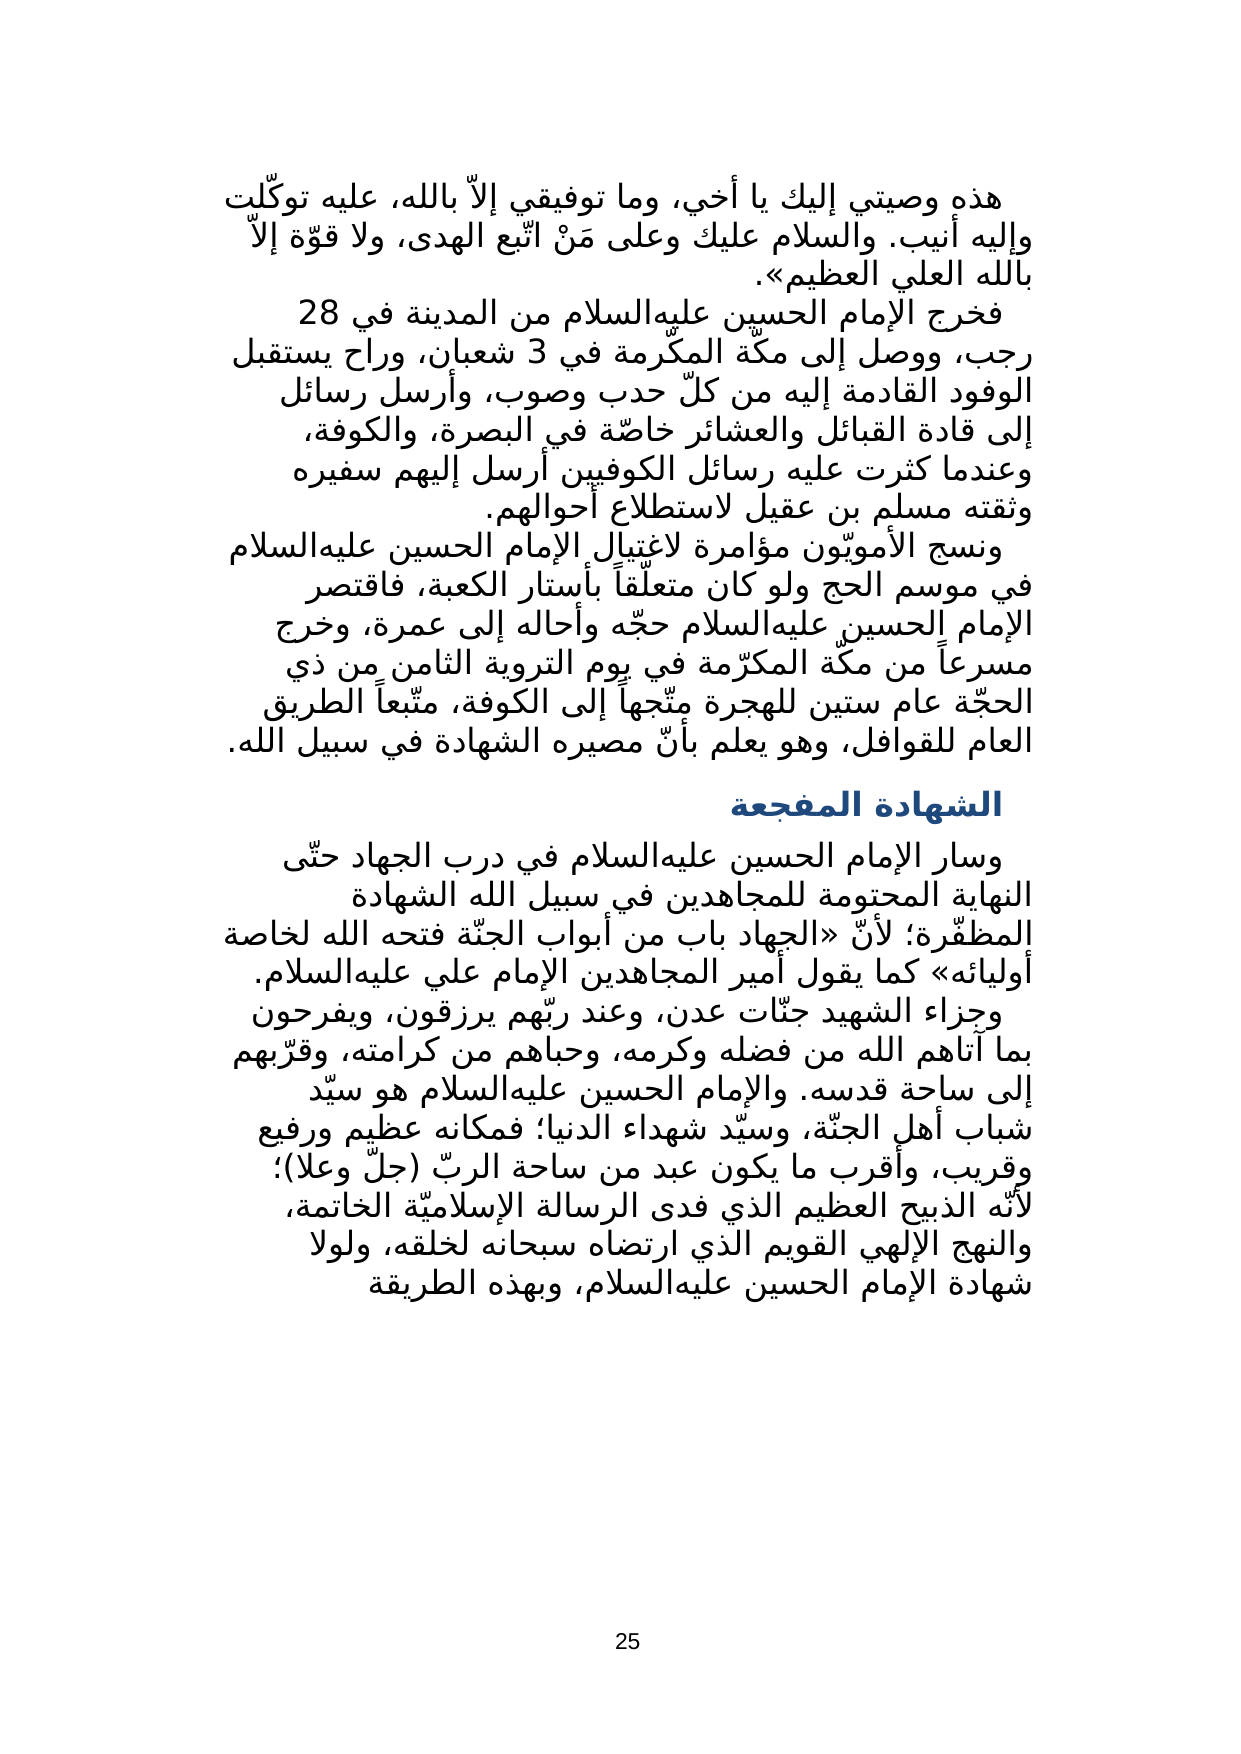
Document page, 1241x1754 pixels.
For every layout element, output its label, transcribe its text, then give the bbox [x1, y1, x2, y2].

text هذه وصيتي إليك يا أخي، وما توفيقي إلاّ بالله، عليه توكّلت وإليه أنيب. والسلام عليك وعلى مَنْ اتّبع الهدى، ولا قوّة إلاّ بالله العلي العظيم». [222, 177, 1033, 294]
text ونسج الأمويّون مؤامرة لاغتيال الإمام الحسين عليه‌السلام في موسم الحج ولو كان متعلّقاً بأستار الكعبة، فاقتصر الإمام الحسين عليه‌السلام حجّه وأحاله إلى عمرة، وخرج مسرعاً من مكّة المكرّمة في يوم التروية الثامن من ذي الحجّة عام ستين للهجرة متّجهاً إلى الكوفة، متّبعاً الطريق العام للقوافل، وهو يعلم بأنّ مصيره الشهادة في سبيل الله. [222, 527, 1033, 760]
text وجزاء الشهيد جنّات عدن، وعند ربّهم يرزقون، ويفرحون بما آتاهم الله من فضله وكرمه، وحباهم من كرامته، وقرّبهم إلى ساحة قدسه. والإمام الحسين عليه‌السلام هو سيّد شباب أهل الجنّة، وسيّد شهداء الدنيا؛ فمكانه عظيم ورفيع وقريب، وأقرب ما يكون عبد من ساحة الربّ (جلّ وعلا)؛ لأنّه الذبيح العظيم الذي فدى الرسالة الإسلاميّة الخاتمة، والنهج الإلهي القويم الذي ارتضاه سبحانه لخلقه، ولولا شهادة الإمام الحسين عليه‌السلام، وبهذه الطريقة [222, 992, 1033, 1303]
subtitle الشهادة المفجعة [222, 785, 1033, 824]
text فخرج الإمام الحسين عليه‌السلام من المدينة في 28 رجب، ووصل إلى مكّة المكّرمة في 3 شعبان، وراح يستقبل الوفود القادمة إليه من كلّ حدب وصوب، وأرسل رسائل إلى قادة القبائل والعشائر خاصّة في البصرة، والكوفة، وعندما كثرت عليه رسائل الكوفيين أرسل إليهم سفيره وثقته مسلم بن عقيل لاستطلاع أحوالهم. [222, 294, 1033, 527]
text وسار الإمام الحسين عليه‌السلام في درب الجهاد حتّى النهاية المحتومة للمجاهدين في سبيل الله الشهادة المظفّرة؛ لأنّ «الجهاد باب من أبواب الجنّة فتحه الله لخاصة أوليائه» كما يقول أمير المجاهدين الإمام علي عليه‌السلام. [222, 836, 1033, 992]
